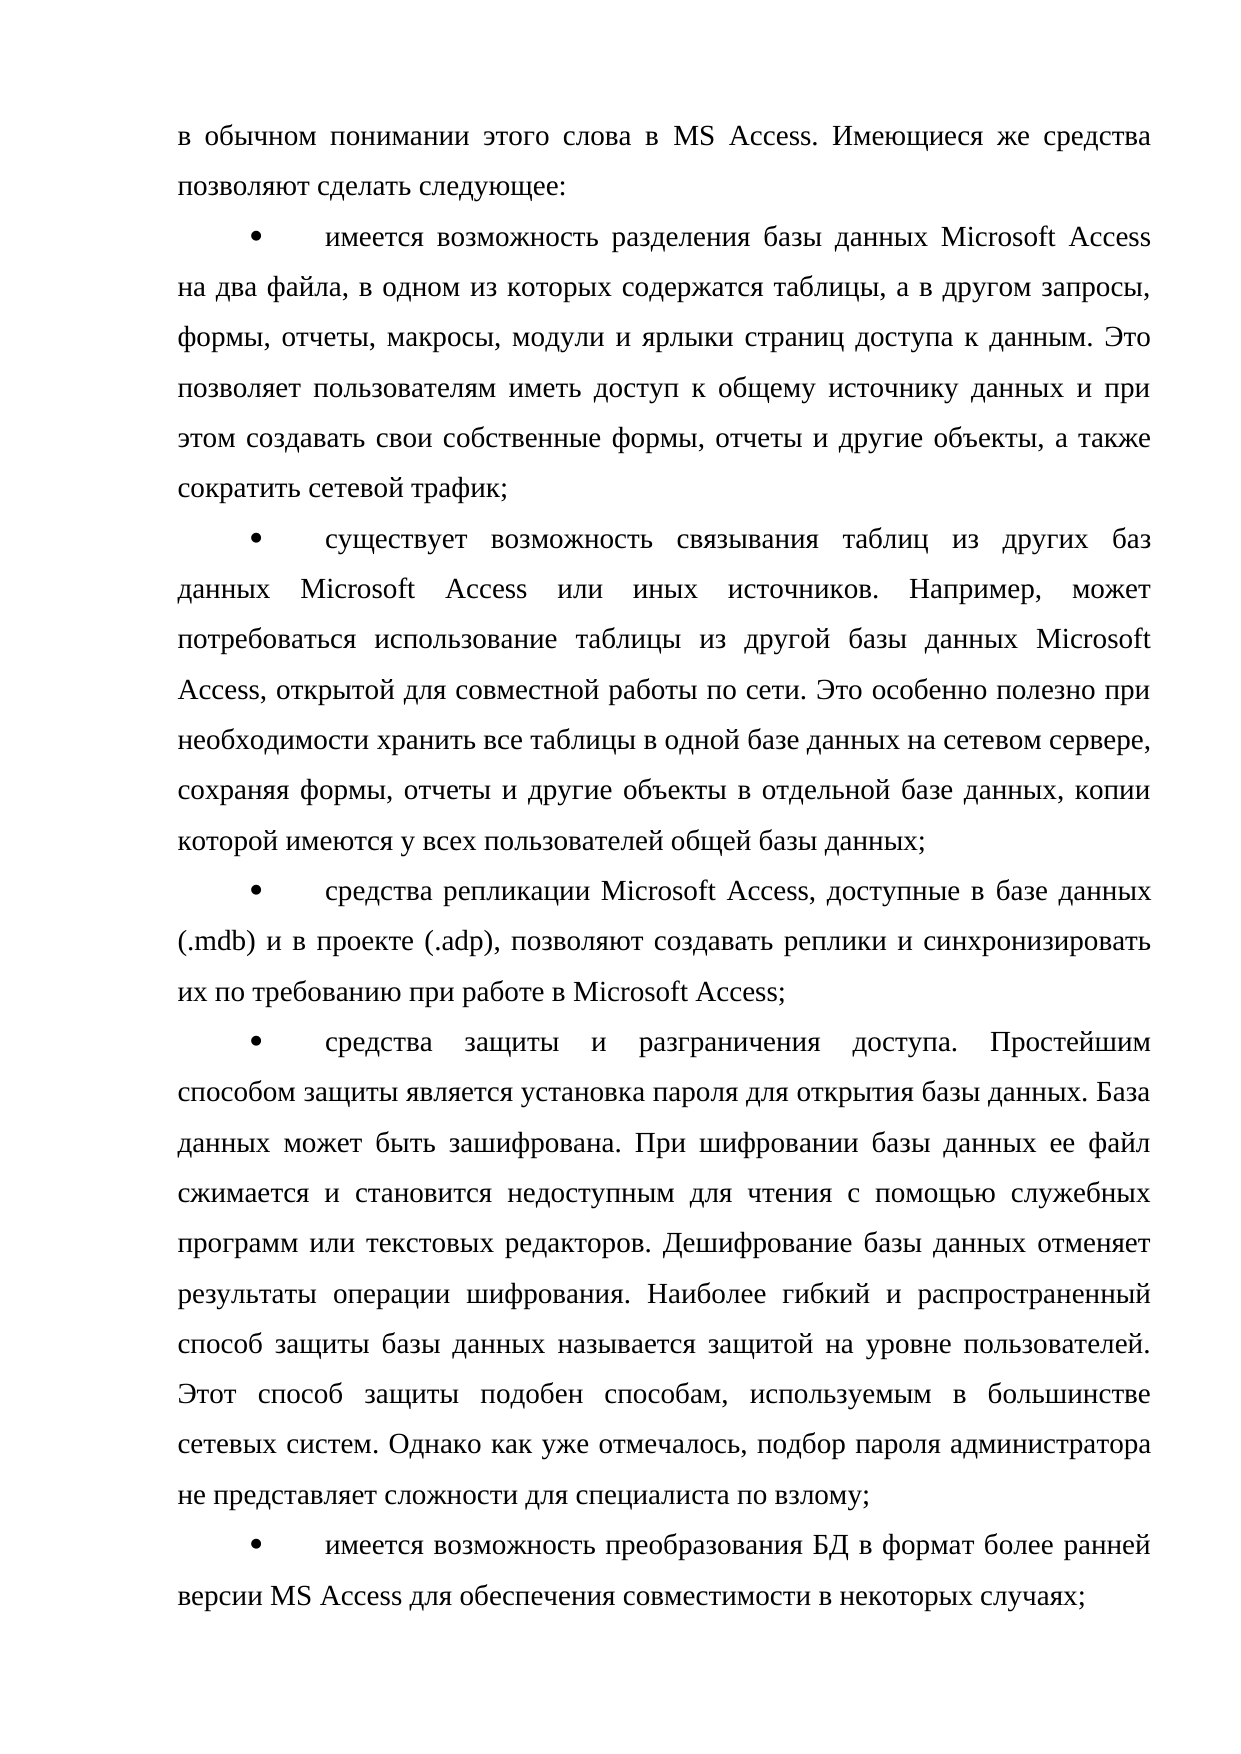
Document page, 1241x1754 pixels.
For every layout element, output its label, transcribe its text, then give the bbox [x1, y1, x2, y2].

list имеется возможность разделения базы данных Microsoft Access на два файла, в одном из которых содержатся таблицы, а в другом запросы, формы, отчеты, макросы, модули и ярлыки страниц доступа к данным. Это позволяет пользователям иметь доступ к общему источнику данных и при этом создавать свои собственные формы, отчеты и другие объекты, а также сократить сетевой трафик; [177, 219, 1152, 504]
list имеется возможность преобразования БД в формат более ранней версии MS Access для обеспечения совместимости в некоторых случаях; [177, 1527, 1152, 1611]
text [177, 118, 1152, 202]
list существует возможность связывания таблиц из других баз данных Microsoft Access или иных источников. Например, может потребоваться использование таблицы из другой базы данных Microsoft Access, открытой для совместной работы по сети. Это особенно полезно при необходимости хранить все таблицы в одной базе данных на сетевом сервере, сохраняя формы, отчеты и другие объекты в отдельной базе данных, копии которой имеются у всех пользователей общей базы данных; [177, 521, 1152, 856]
list средства защиты и разграничения доступа. Простейшим способом защиты является установка пароля для открытия базы данных. База данных может быть зашифрована. При шифровании базы данных ее файл сжимается и становится недоступным для чтения с помощью служебных программ или текстовых редакторов. Дешифрование базы данных отменяет результаты операции шифрования. Наиболее гибкий и распространенный способ защиты базы данных называется защитой на уровне пользователей. Этот способ защиты подобен способам, используемым в большинстве сетевых систем. Однако как уже отмечалось, подбор пароля администратора не представляет сложности для специалиста по взлому; [177, 1024, 1152, 1511]
list средства репликации Microsoft Access, доступные в базе данных (.mdb) и в проекте (.adp), позволяют создавать реплики и синхронизировать их по требованию при работе в Microsoft Access; [177, 873, 1152, 1007]
